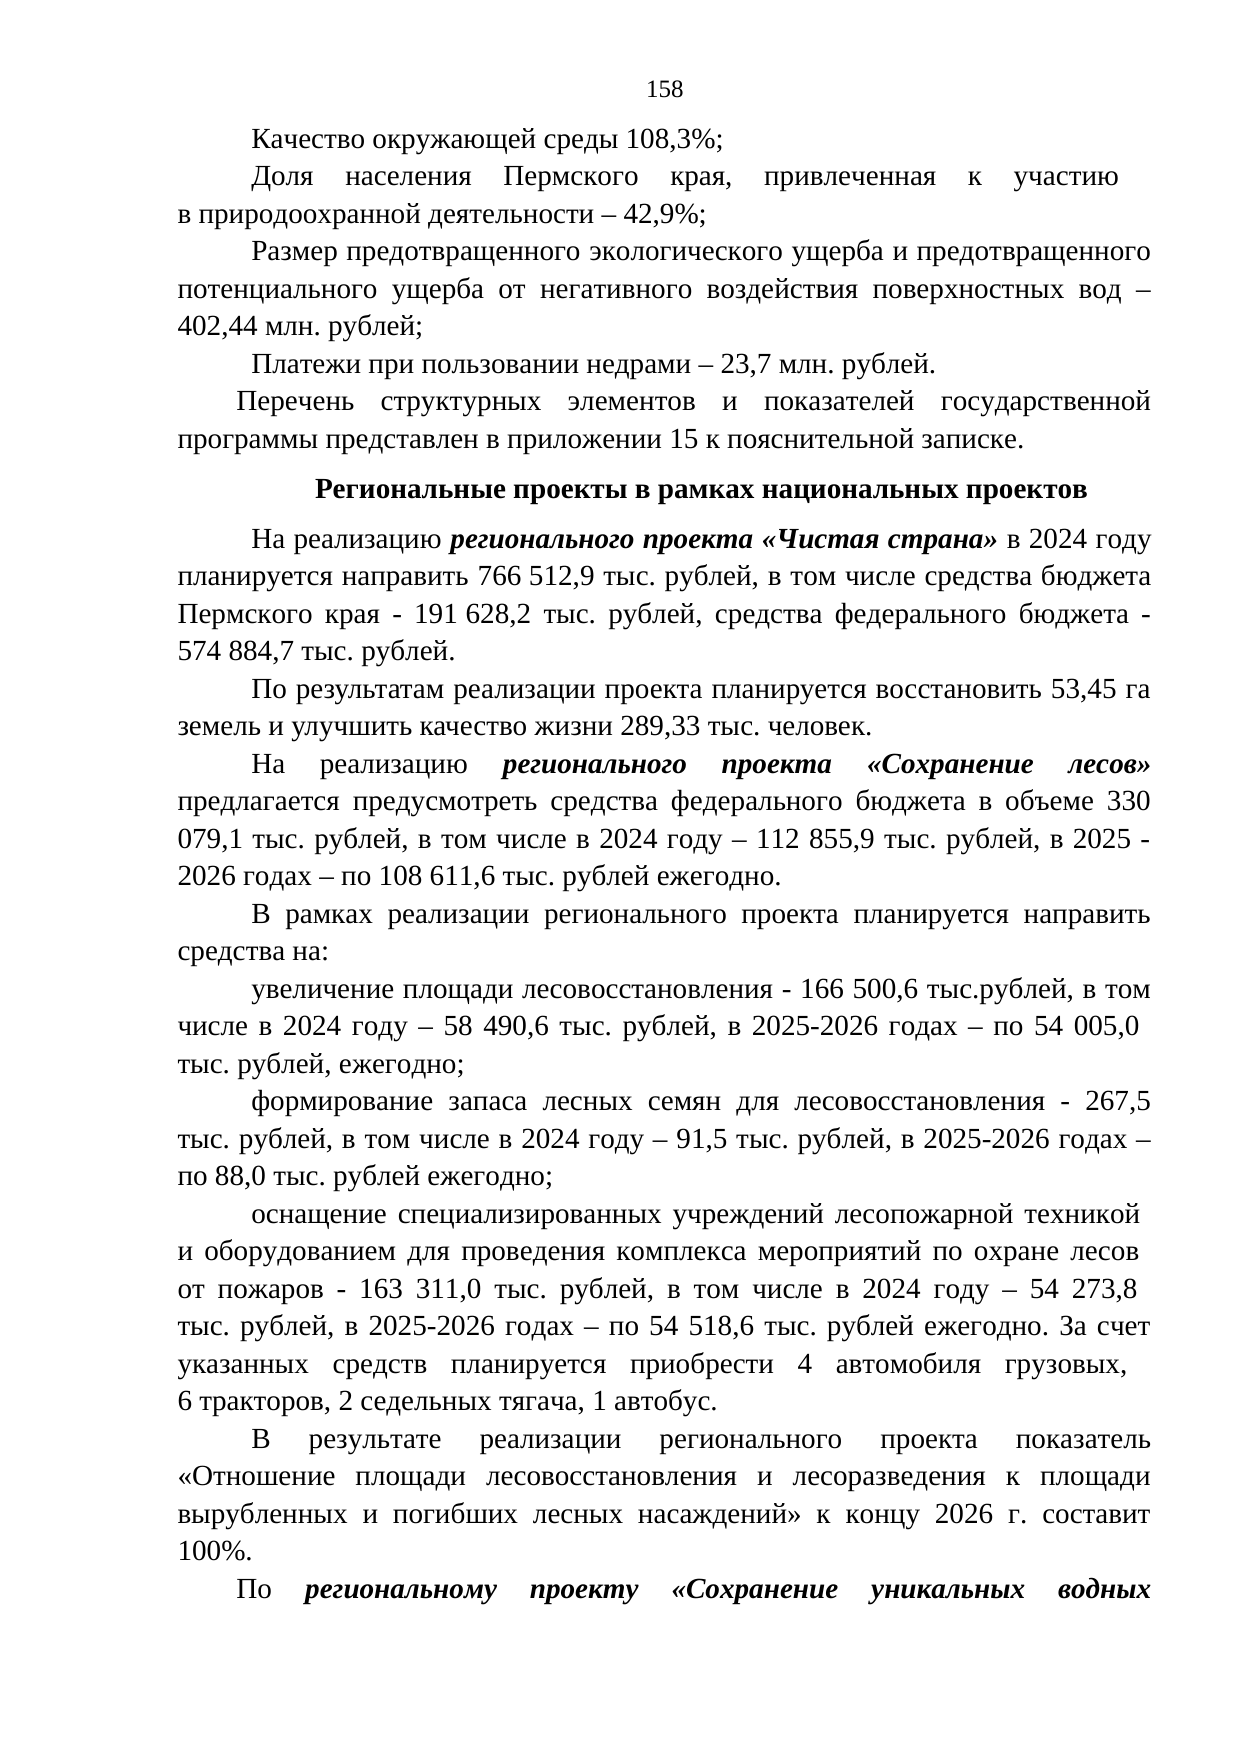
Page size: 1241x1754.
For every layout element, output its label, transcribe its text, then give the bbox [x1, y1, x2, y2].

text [177, 1568, 1152, 1606]
text По результатам реализации проекта планируется восстановить 53,45 га земель и улучшить качество жизни 289,33 тыс. человек. [177, 668, 1152, 743]
text На реализацию регионального проекта «Сохранение лесов» предлагается предусмотреть средства федерального бюджета в объеме 330 079,1 тыс. рублей, в том числе в 2024 году – 112 855,9 тыс. рублей, в 2025 - 2026 годах – по 108 611,6 тыс. рублей ежегодно. [177, 743, 1152, 893]
text Доля населения Пермского края, привлеченная к участию в природоохранной деятельности – 42,9%; [177, 156, 1152, 231]
text В рамках реализации регионального проекта планируется направить средства на: [177, 893, 1152, 968]
text оснащение специализированных учреждений лесопожарной техникой и оборудованием для проведения комплекса мероприятий по охране лесов от пожаров - 163 311,0 тыс. рублей, в том числе в 2024 году – 54 273,8 тыс. рублей, в 2025-2026 годах – по 54 518,6 тыс. рублей ежегодно. За счет указанных средств планируется приобрести 4 автомобиля грузовых, 6 тракторов, 2 седельных тягача, 1 автобус. [177, 1193, 1152, 1418]
text Региональные проекты в рамках национальных проектов [177, 468, 1152, 506]
text Качество окружающей среды 108,3%; [177, 118, 1152, 156]
text увеличение площади лесовосстановления - 166 500,6 тыс.рублей, в том числе в 2024 году – 58 490,6 тыс. рублей, в 2025-2026 годах – по 54 005,0 тыс. рублей, ежегодно; [177, 968, 1152, 1081]
text Перечень структурных элементов и показателей государственной программы представлен в приложении 15 к пояснительной записке. [177, 381, 1152, 456]
text Размер предотвращенного экологического ущерба и предотвращенного потенциального ущерба от негативного воздействия поверхностных вод – 402,44 млн. рублей; [177, 231, 1152, 343]
text В результате реализации регионального проекта показатель «Отношение площади лесовосстановления и лесоразведения к площади вырубленных и погибших лесных насаждений» к концу 2026 г. составит 100%. [177, 1418, 1152, 1568]
text Платежи при пользовании недрами – 23,7 млн. рублей. [177, 343, 1152, 381]
text формирование запаса лесных семян для лесовосстановления - 267,5 тыс. рублей, в том числе в 2024 году – 91,5 тыс. рублей, в 2025-2026 годах – по 88,0 тыс. рублей ежегодно; [177, 1081, 1152, 1193]
text На реализацию регионального проекта «Чистая страна» в 2024 году планируется направить 766 512,9 тыс. рублей, в том числе средства бюджета Пермского края - 191 628,2 тыс. рублей, средства федерального бюджета - 574 884,7 тыс. рублей. [177, 518, 1152, 668]
